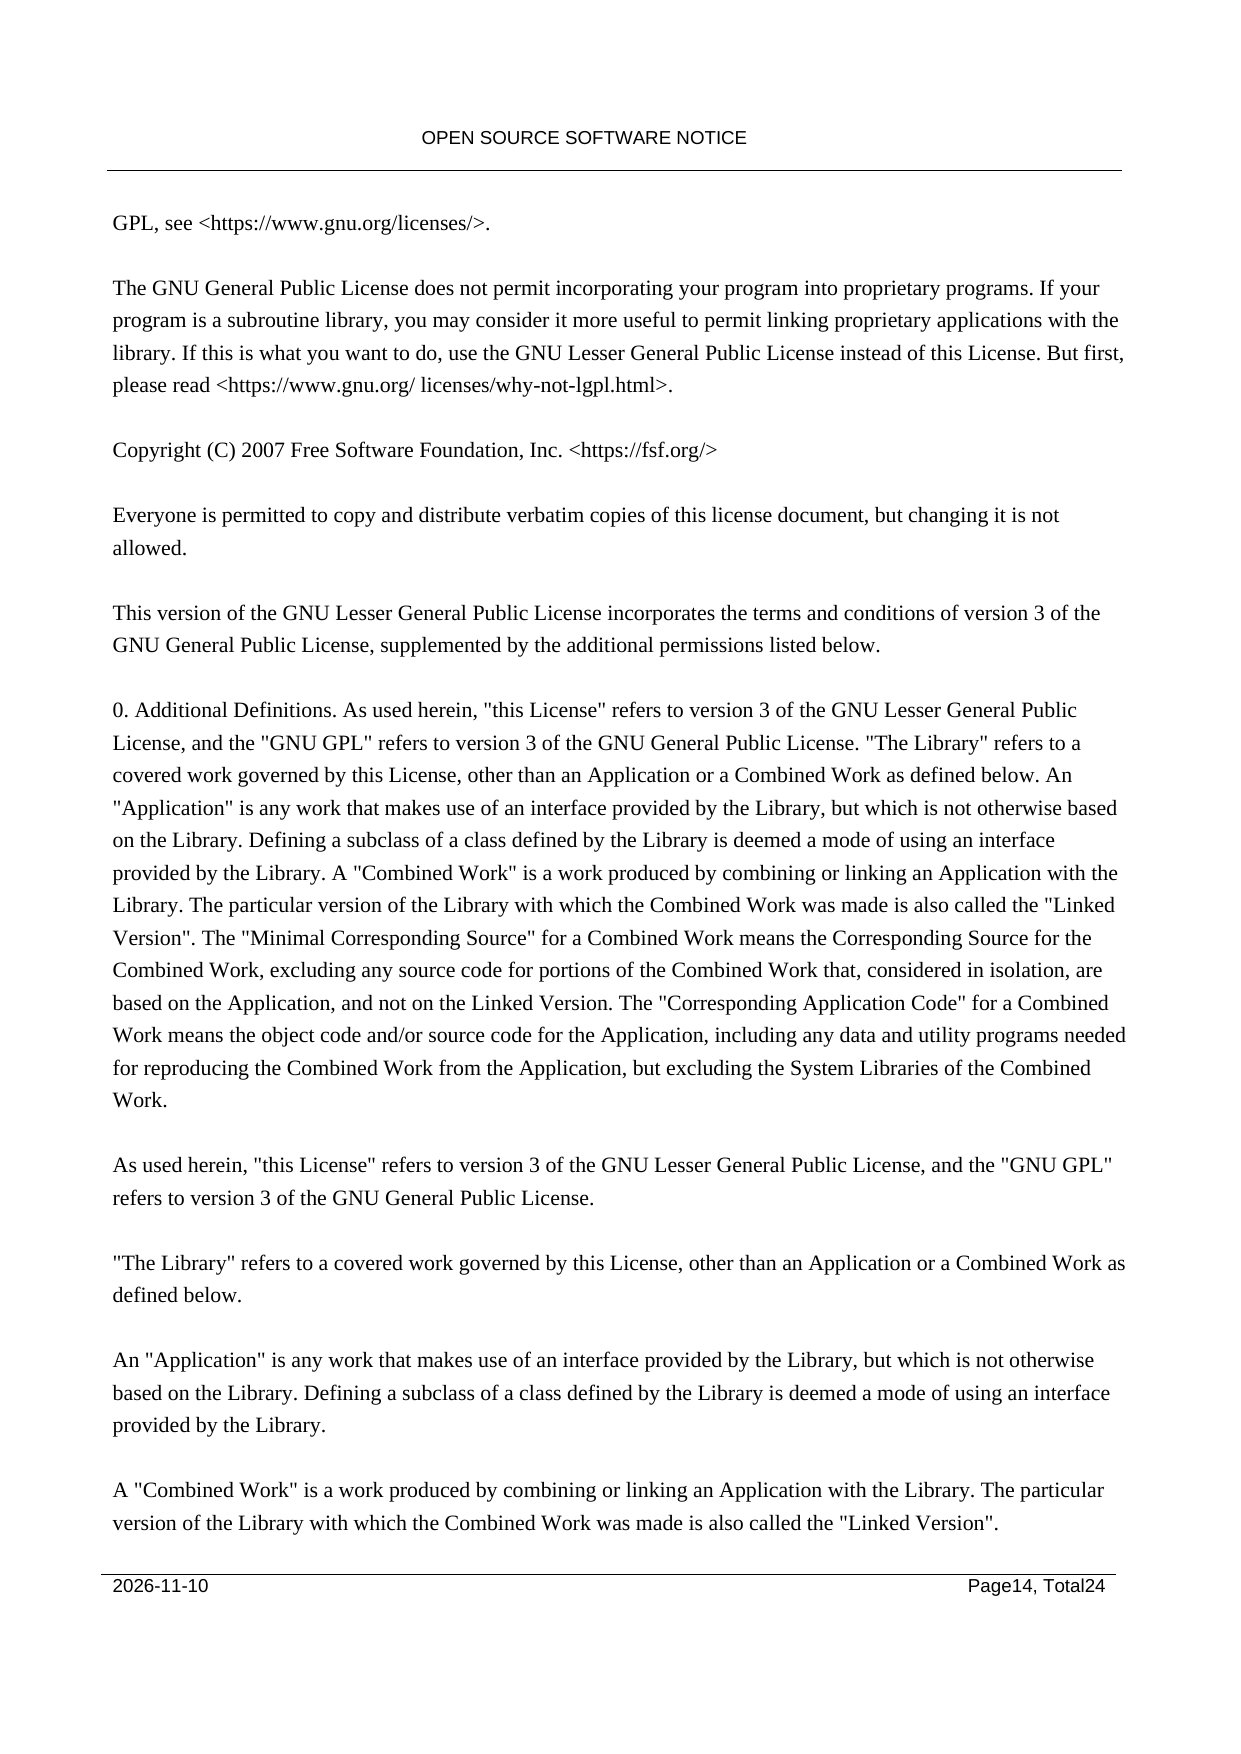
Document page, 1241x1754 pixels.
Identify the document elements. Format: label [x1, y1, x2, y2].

text [112, 206, 1128, 1539]
